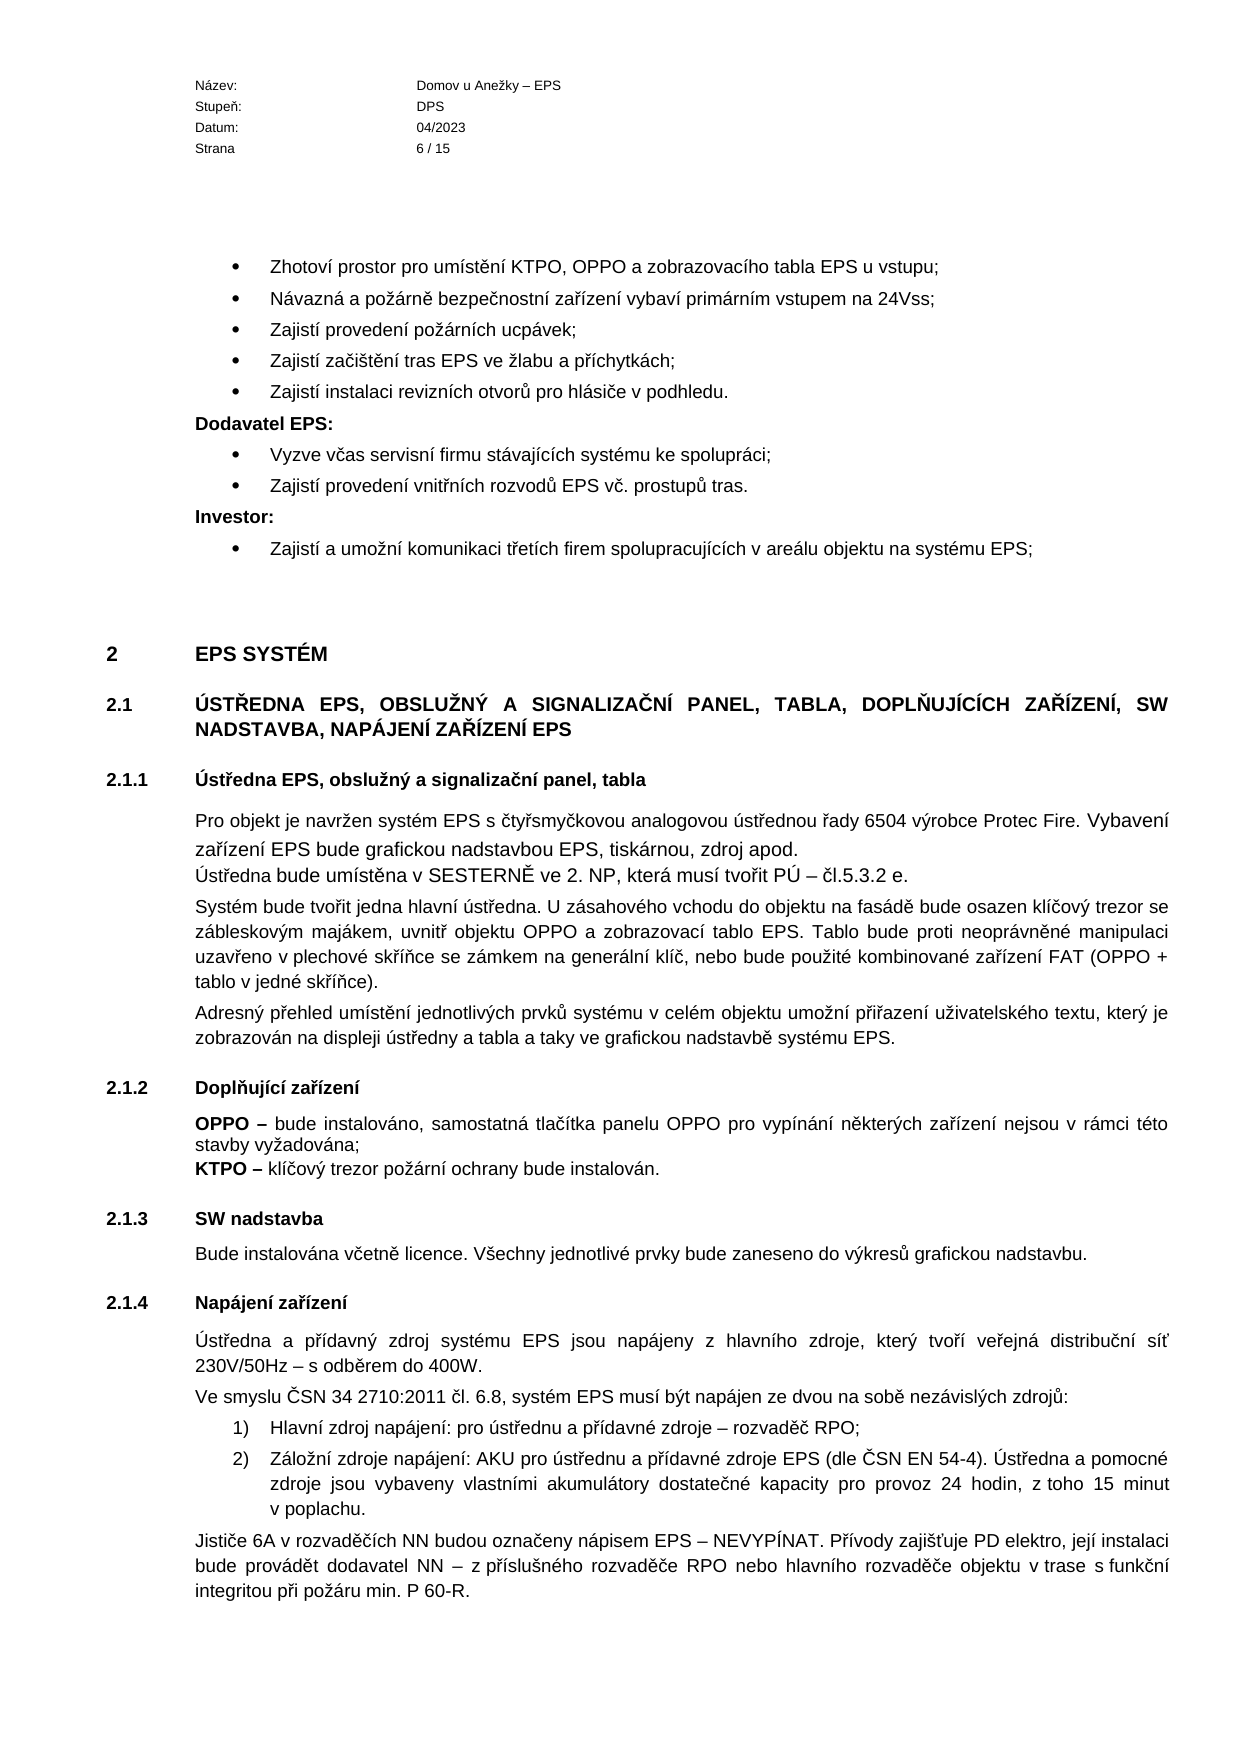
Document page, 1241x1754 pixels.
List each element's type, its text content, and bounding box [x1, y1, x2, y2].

list Návazná a požárně bezpečnostní zařízení vybaví primárním vstupem na 24Vss; [232, 285, 1169, 310]
text Bude instalována včetně licence. Všechny jednotlivé prvky bude zaneseno do výkresů grafickou nadstavbu. [195, 1243, 1169, 1264]
title EPS systém [106, 641, 1169, 666]
list Zhotoví prostor pro umístění KTPO, OPPO a zobrazovacího tabla EPS u vstupu; [232, 254, 1169, 279]
title Ústředna EPS, obslužný a signalizační panel, TAbla, doplňujících zařízení, SW nadstavba, napájení zařízení EPS [106, 691, 1169, 741]
title SW nadstavba [106, 1205, 1169, 1230]
list Vyzve včas servisní firmu stávajících systému ke spolupráci; [232, 441, 1169, 466]
list Zajistí provedení vnitřních rozvodů EPS vč. prostupů tras. [232, 473, 1169, 498]
list Hlavní zdroj napájení: pro ústřednu a přídavné zdroje – rozvaděč RPO; [232, 1414, 1169, 1439]
text KTPO – klíčový trezor požární ochrany bude instalován. [195, 1155, 1169, 1180]
list Záložní zdroje napájení: AKU pro ústřednu a přídavné zdroje EPS (dle ČSN EN 54-4). Ústředna a pomocné zdroje jsou vybaveny vlastními akumulátory dostatečné kapacity pro provoz 24 hodin, z toho 15 minut v poplachu. [232, 1446, 1169, 1521]
list Zajistí a umožní komunikaci třetích firem spolupracujících v areálu objektu na systému EPS; [232, 535, 1169, 560]
text Ústředna a přídavný zdroj systému EPS jsou napájeny z hlavního zdroje, který tvoří veřejná distribuční síť 230V/50Hz – s odběrem do 400W. [195, 1327, 1169, 1377]
title Doplňující zařízení [106, 1075, 1169, 1100]
text Systém bude tvořit jedna hlavní ústředna. U zásahového vchodu do objektu na fasádě bude osazen klíčový trezor se zábleskovým majákem, uvnitř objektu OPPO a zobrazovací tablo EPS. Tablo bude proti neoprávněné manipulaci uzavřeno v plechové skříňce se zámkem na generální klíč, nebo bude použité kombinované zařízení FAT (OPPO + tablo v jedné skříňce). [195, 893, 1169, 993]
text Investor: [195, 504, 1169, 529]
list Zajistí začištění tras EPS ve žlabu a příchytkách; [232, 348, 1169, 373]
text Jističe 6A v rozvaděčích NN budou označeny nápisem EPS – NEVYPÍNAT. Přívody zajišťuje PD elektro, její instalaci bude provádět dodavatel NN – z příslušného rozvaděče RPO nebo hlavního rozvaděče objektu v trase s funkční integritou při požáru min. P 60-R. [195, 1527, 1169, 1602]
text Pro objekt je navržen systém EPS s čtyřsmyčkovou analogovou ústřednou řady 6504 výrobce Protec Fire. Vybavení zařízení EPS bude grafickou nadstavbou EPS, tiskárnou, zdroj apod. [195, 804, 1169, 862]
title Ústředna EPS, obslužný a signalizační panel, tabla [106, 766, 1169, 791]
text OPPO – bude instalováno, samostatná tlačítka panelu OPPO pro vypínání některých zařízení nejsou v rámci této stavby vyžadována; [195, 1112, 1169, 1155]
text Dodavatel EPS: [195, 410, 1169, 435]
list Zajistí instalaci revizních otvorů pro hlásiče v podhledu. [232, 379, 1169, 404]
text Ústředna bude umístěna v SESTERNĚ ve 2. NP, která musí tvořit PÚ – čl.5.3.2 e. [195, 862, 1169, 887]
text Adresný přehled umístění jednotlivých prvků systému v celém objektu umožní přiřazení uživatelského textu, který je zobrazován na displeji ústředny a tabla a taky ve grafickou nadstavbě systému EPS. [195, 1000, 1169, 1050]
list Zajistí provedení požárních ucpávek; [232, 316, 1169, 341]
text Ve smyslu ČSN 34 2710:2011 čl. 6.8, systém EPS musí být napájen ze dvou na sobě nezávislých zdrojů: [195, 1383, 1169, 1408]
title Napájení zařízení [106, 1289, 1169, 1314]
